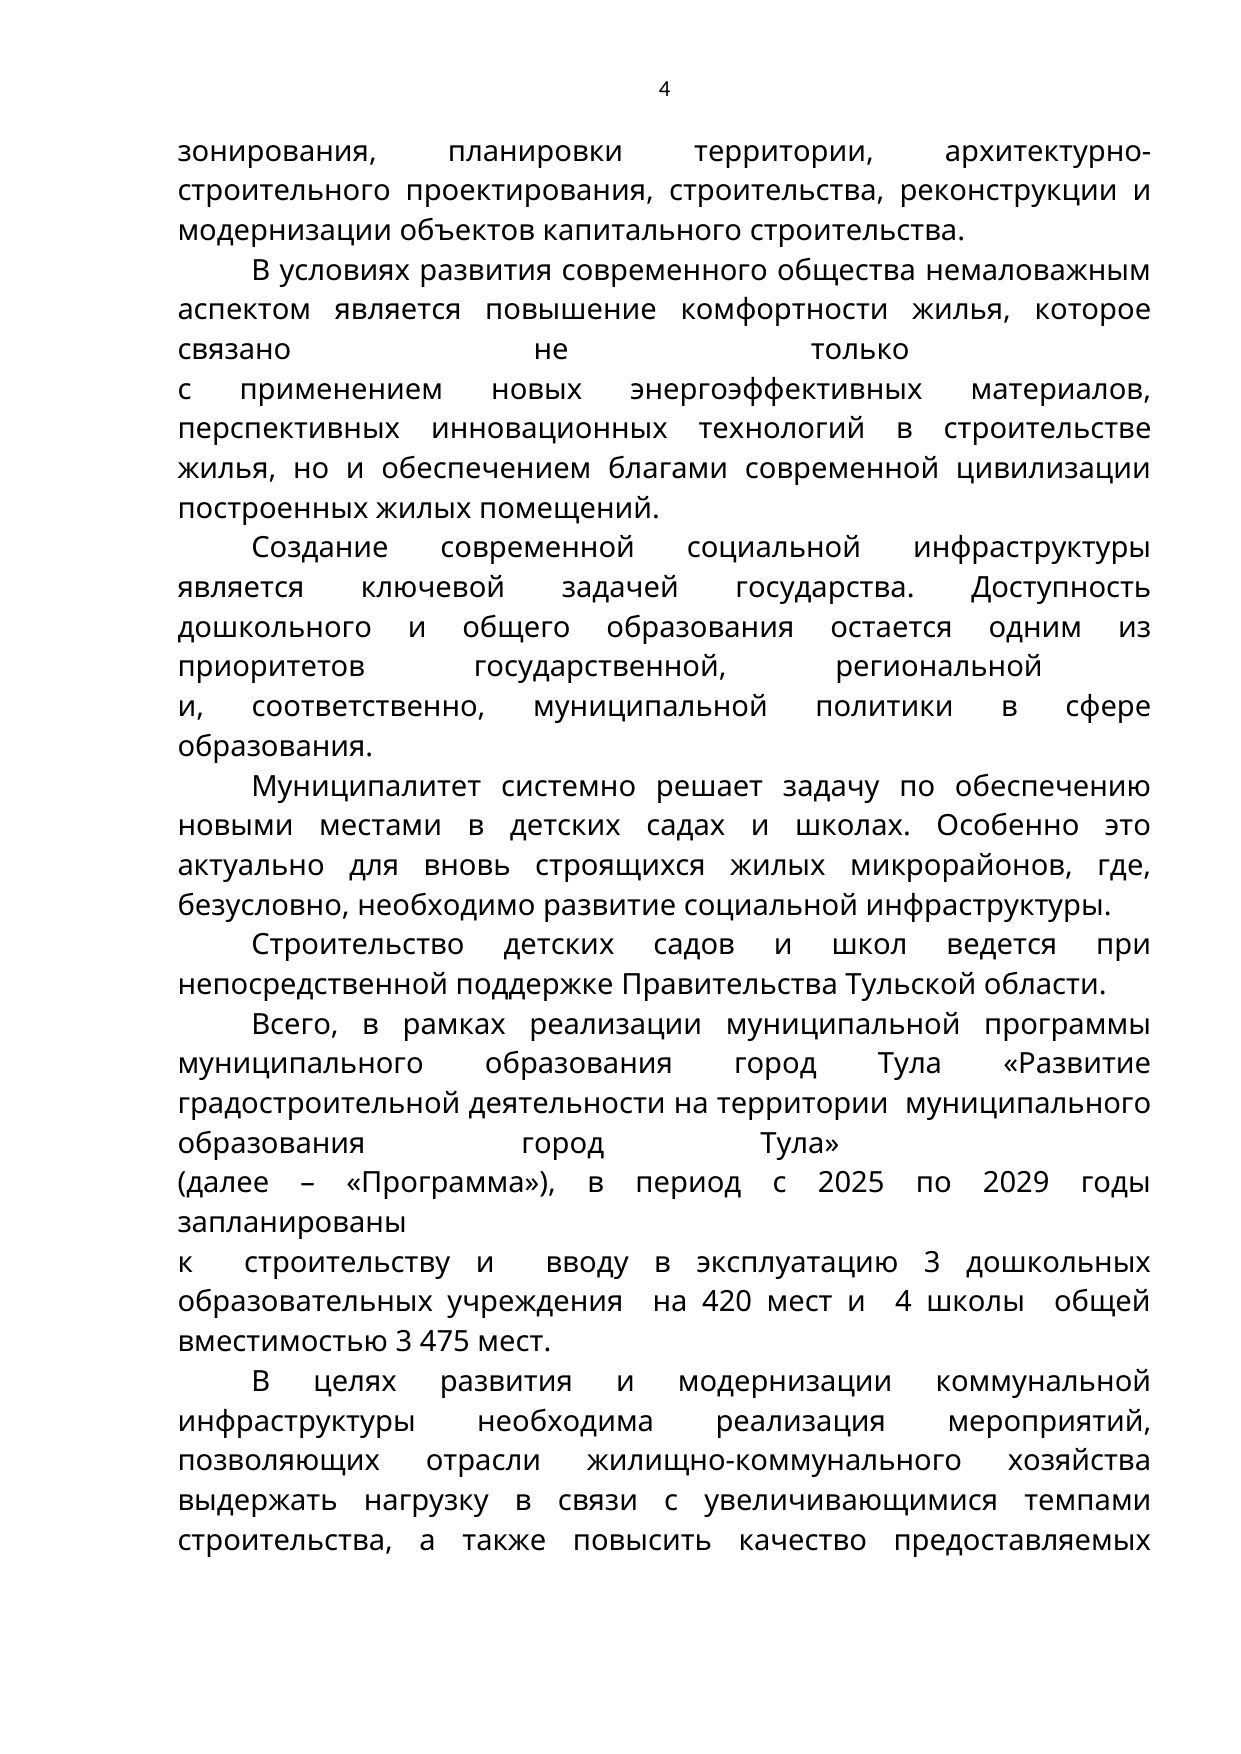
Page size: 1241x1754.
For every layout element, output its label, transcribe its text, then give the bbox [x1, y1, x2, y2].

text Муниципалитет системно решает задачу по обеспечению новыми местами в детских садах и школах. Особенно это актуально для вновь строящихся жилых микрорайонов, где, безусловно, необходимо развитие социальной инфраструктуры. [177, 765, 1152, 923]
text Создание современной социальной инфраструктуры является ключевой задачей государства. Доступность дошкольного и общего образования остается одним из приоритетов государственной, региональной и, соответственно, муниципальной политики в сфере образования. [177, 527, 1152, 765]
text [177, 130, 1152, 249]
text Всего, в рамках реализации муниципальной программы муниципального образования город Тула «Развитие градостроительной деятельности на территории муниципального образования город Тула» (далее – «Программа»), в период с 2025 по 2029 годы запланированы к строительству и вводу в эксплуатацию 3 дошкольных образовательных учреждения на 420 мест и 4 школы общей вместимостью 3 475 мест. [177, 1003, 1152, 1360]
text В условиях развития современного общества немаловажным аспектом является повышение комфортности жилья, которое связано не только с применением новых энергоэффективных материалов, перспективных инновационных технологий в строительстве жилья, но и обеспечением благами современной цивилизации построенных жилых помещений. [177, 249, 1152, 527]
text Строительство детских садов и школ ведется при непосредственной поддержке Правительства Тульской области. [177, 923, 1152, 1003]
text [177, 1360, 1152, 1558]
